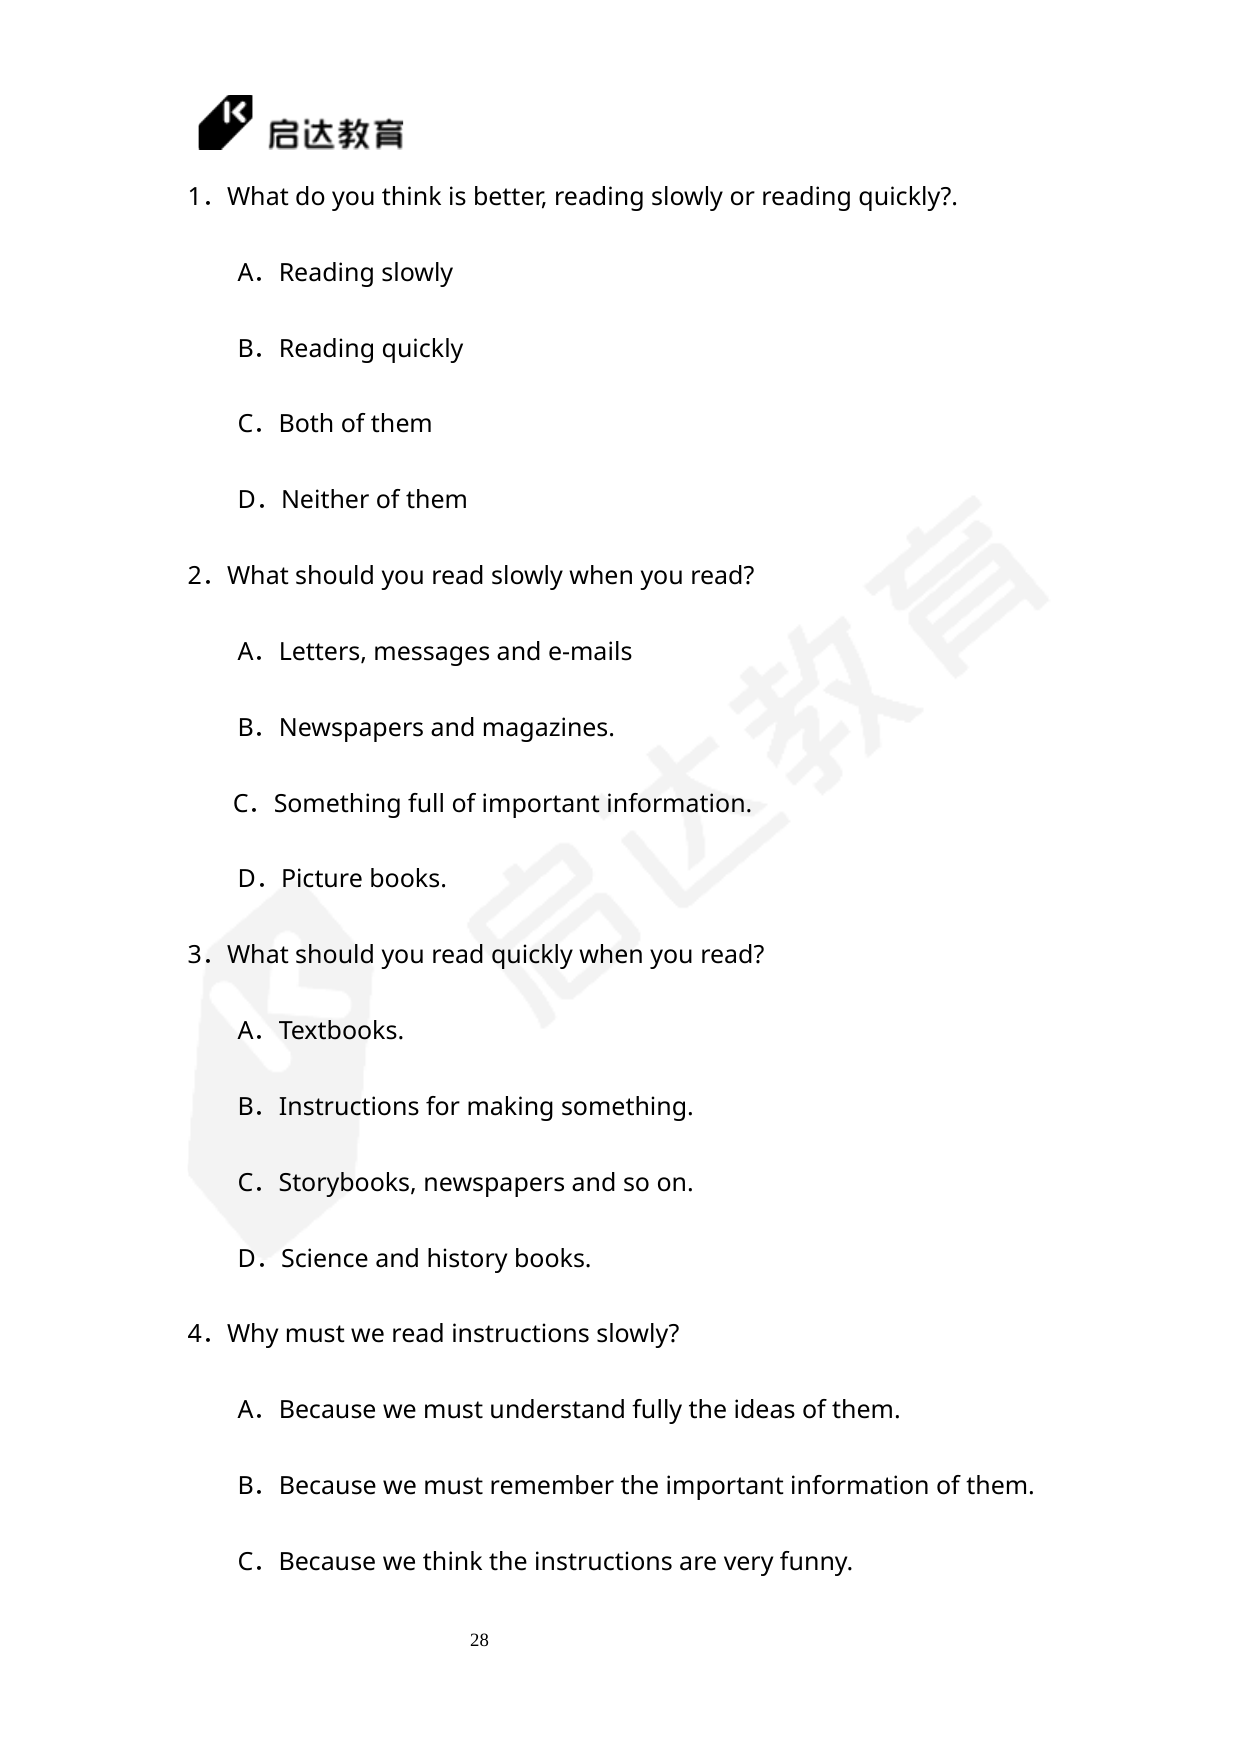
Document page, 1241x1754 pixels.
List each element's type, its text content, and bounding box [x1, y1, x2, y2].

text B．Instructions for making something. [187, 1072, 1053, 1137]
text B．Newspapers and magazines. [187, 693, 1053, 758]
text C．Because we think the instructions are very funny. [187, 1527, 1053, 1592]
text D．Science and history books. [187, 1224, 1053, 1289]
text D．Picture books. [187, 844, 1053, 909]
text A．Reading slowly [187, 238, 1053, 303]
text 4．Why must we read instructions slowly? [187, 1299, 1053, 1364]
text 1．What do you think is better, reading slowly or reading quickly?. [187, 162, 1053, 227]
text C．Both of them [187, 389, 1053, 454]
text A．Textbooks. [187, 996, 1053, 1061]
text A．Letters, messages and e-mails [187, 617, 1053, 682]
text 3．What should you read quickly when you read? [187, 920, 1053, 985]
text B．Reading quickly [187, 314, 1053, 379]
text C．Storybooks, newspapers and so on. [187, 1148, 1053, 1213]
text D．Neither of them [187, 465, 1053, 530]
text A．Because we must understand fully the ideas of them. [187, 1375, 1053, 1440]
text 2．What should you read slowly when you read? [187, 541, 1053, 606]
text C．Something full of important information. [187, 769, 1053, 834]
picture [198, 95, 404, 150]
text B．Because we must remember the important information of them. [187, 1451, 1053, 1516]
